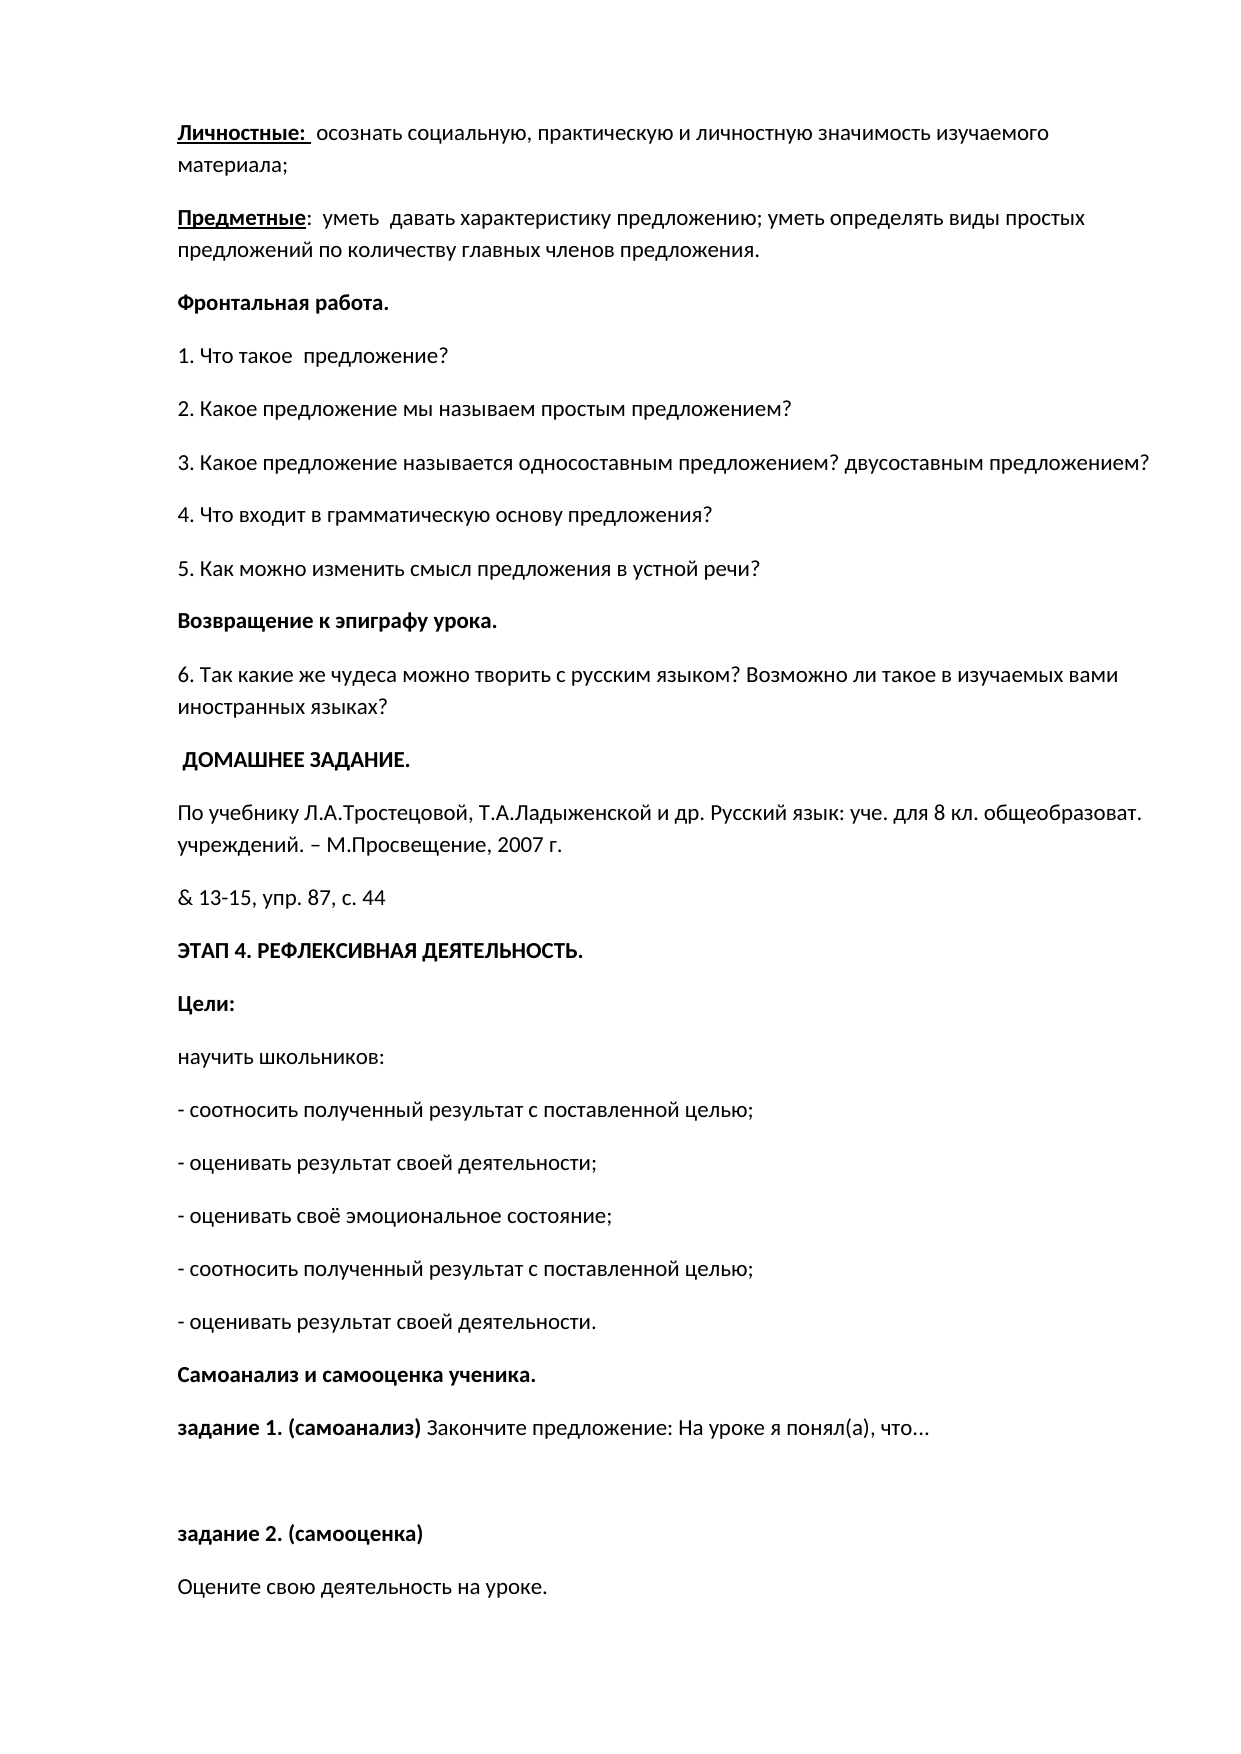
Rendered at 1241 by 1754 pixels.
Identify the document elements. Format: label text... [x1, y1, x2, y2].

text - оценивать своё эмоциональное состояние; [177, 1201, 1152, 1229]
text 5. Как можно изменить смысл предложения в устной речи? [177, 554, 1152, 582]
text 6. Так какие же чудеса можно творить с русским языком? Возможно ли такое в изучаемых вами иностранных языках? [177, 660, 1152, 720]
text - соотносить полученный результат с поставленной целью; [177, 1095, 1152, 1123]
text ДОМАШНЕЕ ЗАДАНИЕ. [177, 745, 1152, 773]
text Оцените свою деятельность на уроке. [177, 1572, 1152, 1600]
text & 13-15, упр. 87, с. 44 [177, 883, 1152, 911]
text 4. Что входит в грамматическую основу предложения? [177, 501, 1152, 529]
text По учебнику Л.А.Тростецовой, Т.А.Ладыженской и др. Русский язык: уче. для 8 кл. общеобразоват. учреждений. – М.Просвещение, 2007 г. [177, 798, 1152, 858]
text Фронтальная работа. [177, 288, 1152, 317]
text Личностные: осознать социальную, практическую и личностную значимость изучаемого материала; [177, 118, 1152, 178]
text 2. Какое предложение мы называем простым предложением? [177, 394, 1152, 423]
text - оценивать результат своей деятельности; [177, 1148, 1152, 1176]
text - соотносить полученный результат с поставленной целью; [177, 1254, 1152, 1282]
text - оценивать результат своей деятельности. [177, 1307, 1152, 1335]
text научить школьников: [177, 1042, 1152, 1070]
text ЭТАП 4. РЕФЛЕКСИВНАЯ ДЕЯТЕЛЬНОСТЬ. [177, 936, 1152, 964]
text Самоанализ и самооценка ученика. [177, 1360, 1152, 1388]
text 1. Что такое предложение? [177, 342, 1152, 369]
text Предметные: уметь давать характеристику предложению; уметь определять виды простых предложений по количеству главных членов предложения. [177, 203, 1152, 263]
text 3. Какое предложение называется односоставным предложением? двусоставным предложением? [177, 448, 1152, 476]
text Цели: [177, 989, 1152, 1017]
text задание 1. (самоанализ) Закончите предложение: На уроке я понял(а), что... [177, 1413, 1152, 1441]
text Возвращение к эпиграфу урока. [177, 607, 1152, 635]
text задание 2. (самооценка) [177, 1519, 1152, 1547]
